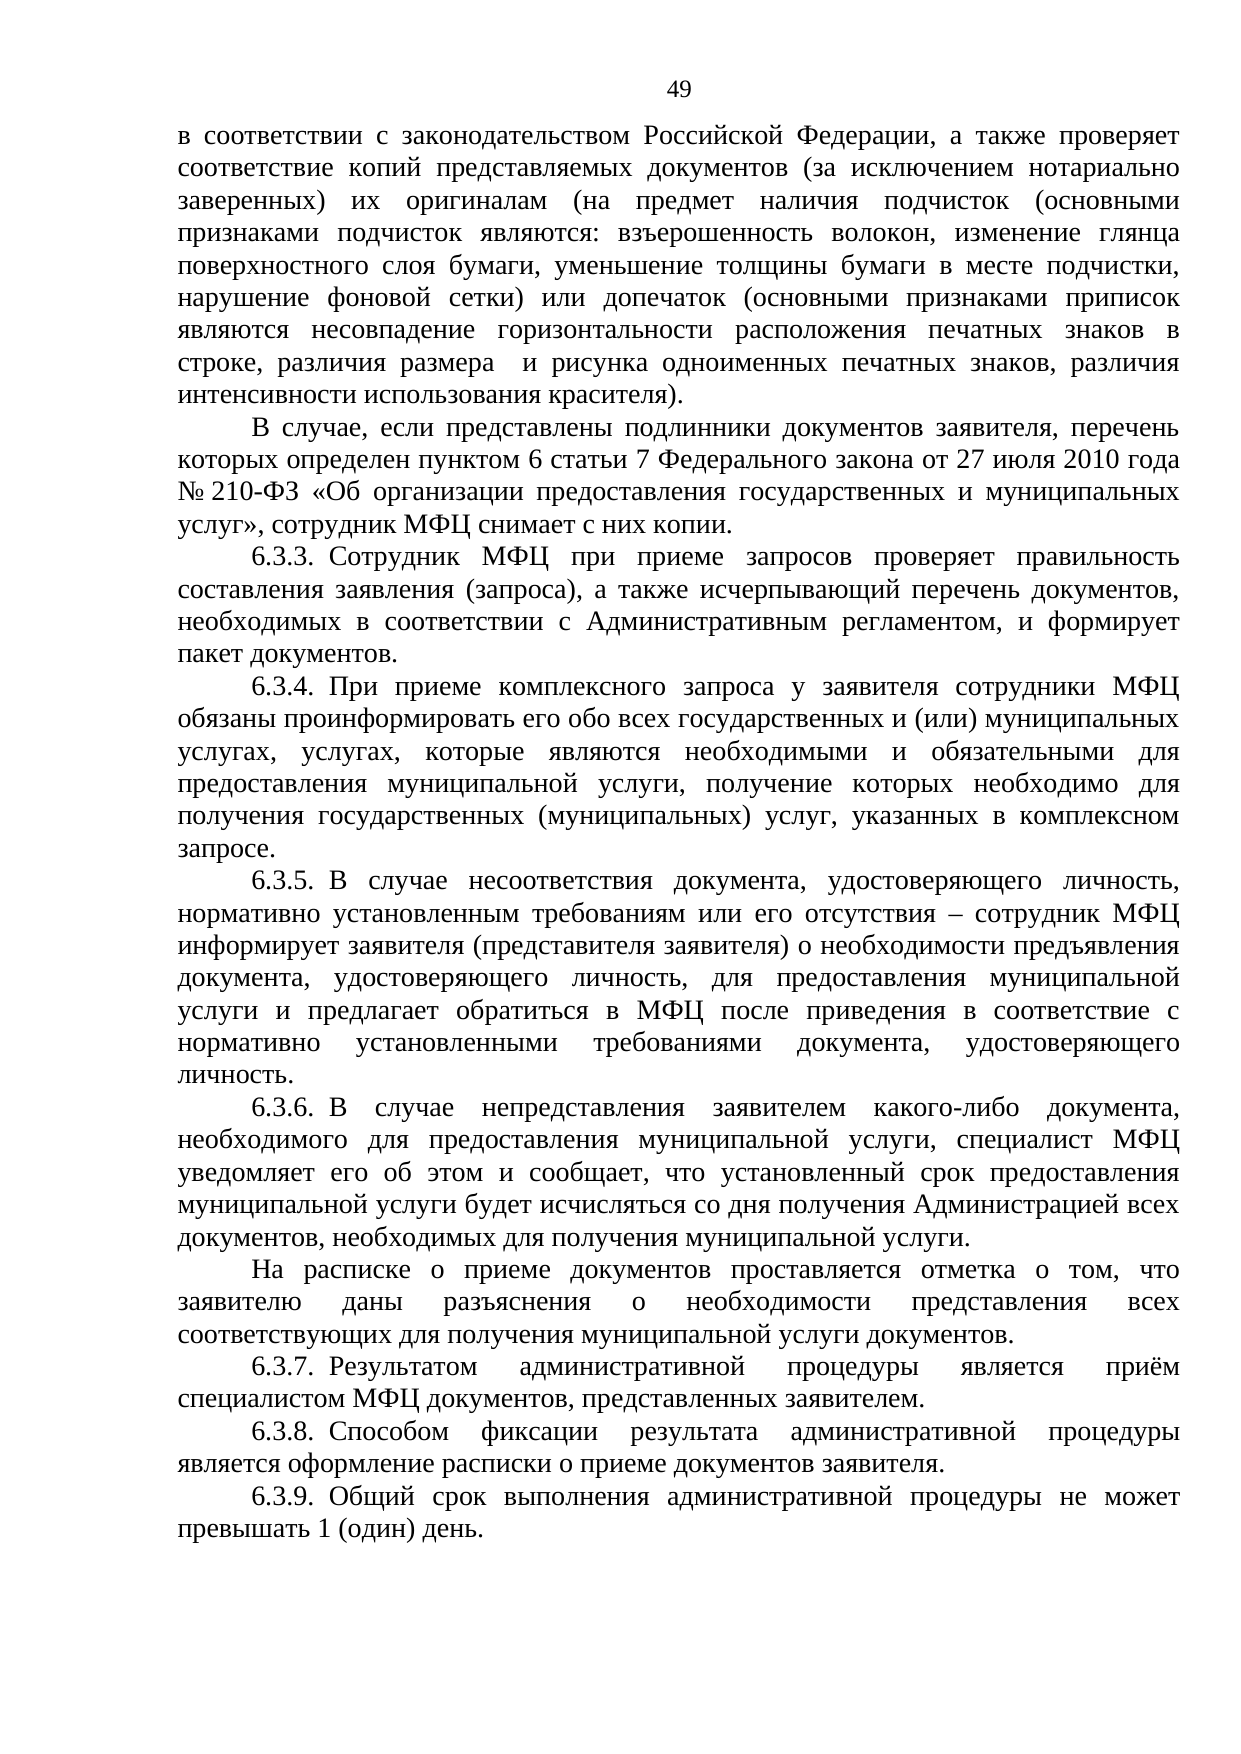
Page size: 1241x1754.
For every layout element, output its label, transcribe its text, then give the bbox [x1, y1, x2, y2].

text 6.3.4. При приеме комплексного запроса у заявителя сотрудники МФЦ обязаны проинформировать его обо всех государственных и (или) муниципальных услугах, услугах, которые являются необходимыми и обязательными для предоставления муниципальной услуги, получение которых необходимо для получения государственных (муниципальных) услуг, указанных в комплексном запросе. [177, 669, 1181, 863]
text 6.3.7. Результатом административной процедуры является приём специалистом МФЦ документов, представленных заявителем. [177, 1349, 1181, 1414]
text 6.3.6. В случае непредставления заявителем какого-либо документа, необходимого для предоставления муниципальной услуги, специалист МФЦ уведомляет его об этом и сообщает, что установленный срок предоставления муниципальной услуги будет исчисляться со дня получения Администрацией всех документов, необходимых для получения муниципальной услуги. [177, 1090, 1181, 1252]
text 6.3.8. Способом фиксации результата административной процедуры является оформление расписки о приеме документов заявителя. [177, 1414, 1181, 1479]
text На расписке о приеме документов проставляется отметка о том, что заявителю даны разъяснения о необходимости представления всех соответствующих для получения муниципальной услуги документов. [177, 1252, 1181, 1349]
text 6.3.3. Сотрудник МФЦ при приеме запросов проверяет правильность составления заявления (запроса), а также исчерпывающий перечень документов, необходимых в соответствии с Административным регламентом, и формирует пакет документов. [177, 539, 1181, 669]
text 6.3.9. Общий срок выполнения административной процедуры не может превышать 1 (один) день. [177, 1479, 1181, 1543]
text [177, 118, 1181, 410]
text В случае, если представлены подлинники документов заявителя, перечень которых определен пунктом 6 статьи 7 Федерального закона от 27 июля 2010 года № 210-ФЗ «Об организации предоставления государственных и муниципальных услуг», сотрудник МФЦ снимает с них копии. [177, 410, 1181, 539]
text 6.3.5. В случае несоответствия документа, удостоверяющего личность, нормативно установленным требованиям или его отсутствия – сотрудник МФЦ информирует заявителя (представителя заявителя) о необходимости предъявления документа, удостоверяющего личность, для предоставления муниципальной услуги и предлагает обратиться в МФЦ после приведения в соответствие с нормативно установленными требованиями документа, удостоверяющего личность. [177, 863, 1181, 1090]
